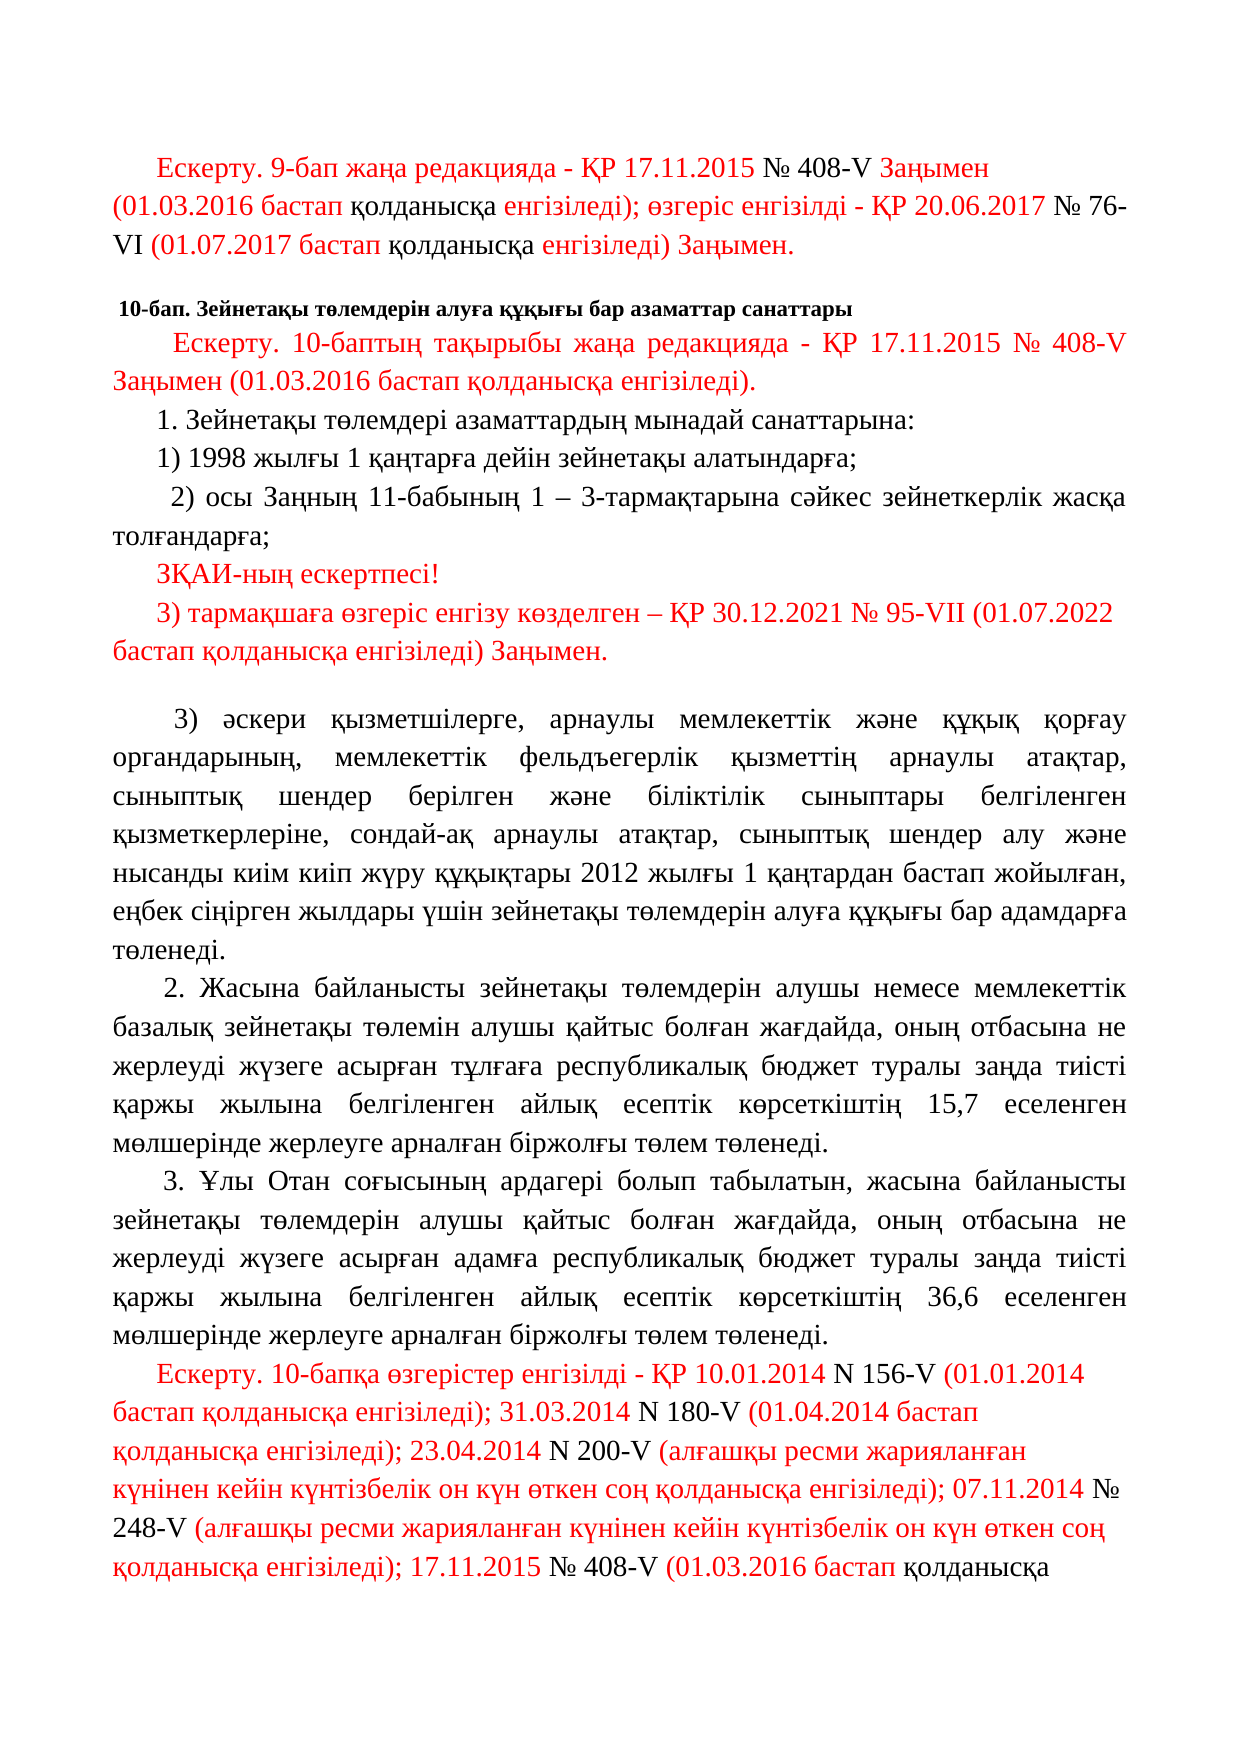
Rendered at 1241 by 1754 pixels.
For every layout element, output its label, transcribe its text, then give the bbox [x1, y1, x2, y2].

text ЗҚАИ-ның ескертпесі! 3) тармақшаға өзгеріс енгізу көзделген – ҚР 30.12.2021 № 95-VII (01.07.2022 бастап қолданысқа енгізіледі) Заңымен. [112, 556, 1128, 697]
text 3. Ұлы Отан соғысының ардагері болып табылатын, жасына байланысты зейнетақы төлемдерін алушы қайтыс болған жағдайда, оның отбасына не жерлеуді жүзеге асырған адамға республикалық бюджет туралы заңда тиісті қаржы жылына белгіленген айлық есептік көрсеткіштің 36,6 еселенген мөлшерінде жерлеуге арналған біржолғы төлем төленеді. [112, 1163, 1128, 1351]
text 2. Жасына байланысты зейнетақы төлемдерін алушы немесе мемлекеттік базалық зейнетақы төлемін алушы қайтыс болған жағдайда, оның отбасына не жерлеуді жүзеге асырған тұлғаға республикалық бюджет туралы заңда тиісті қаржы жылына белгіленген айлық есептік көрсеткіштің 15,7 еселенген мөлшерінде жерлеуге арналған біржолғы төлем төленеді. [112, 971, 1128, 1158]
text 1. Зейнетақы төлемдерi азаматтардың мынадай санаттарына: [112, 402, 1128, 436]
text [112, 1356, 1128, 1582]
text 2) осы Заңның 11-бабының 1 – 3-тармақтарына сәйкес зейнеткерлік жасқа толғандарға; [112, 479, 1128, 551]
text Ескерту. 10-баптың тақырыбы жаңа редакцияда - ҚР 17.11.2015 № 408-V Заңымен (01.03.2016 бастап қолданысқа енгізіледі). [112, 325, 1128, 397]
text 3) әскери қызметшiлерге, арнаулы мемлекеттiк және құқық қорғау органдарының, мемлекеттік фельдъегерлік қызметтің арнаулы атақтар, сыныптық шендер берiлген және біліктілік сыныптары белгіленген қызметкерлерiне, сондай-ақ арнаулы атақтар, сыныптық шендер алу және нысанды киiм киiп жүру құқықтары 2012 жылғы 1 қаңтардан бастап жойылған, еңбек сiңiрген жылдары үшiн зейнетақы төлемдерiн алуға құқығы бар адамдарға төленеді. [112, 701, 1128, 966]
text 1) 1998 жылғы 1 қаңтарға дейiн зейнетақы алатындарға; [112, 441, 1128, 474]
text Ескерту. 9-бап жаңа редакцияда - ҚР 17.11.2015 № 408-V Заңымен (01.03.2016 бастап қолданысқа енгізіледі); өзгеріс енгізілді - ҚР 20.06.2017 № 76-VI (01.07.2017 бастап қолданысқа енгізіледі) Заңымен. [112, 150, 1128, 291]
text 10-бап. Зейнетақы төлемдерін алуға құқығы бар азаматтар санаттары [112, 295, 1128, 321]
